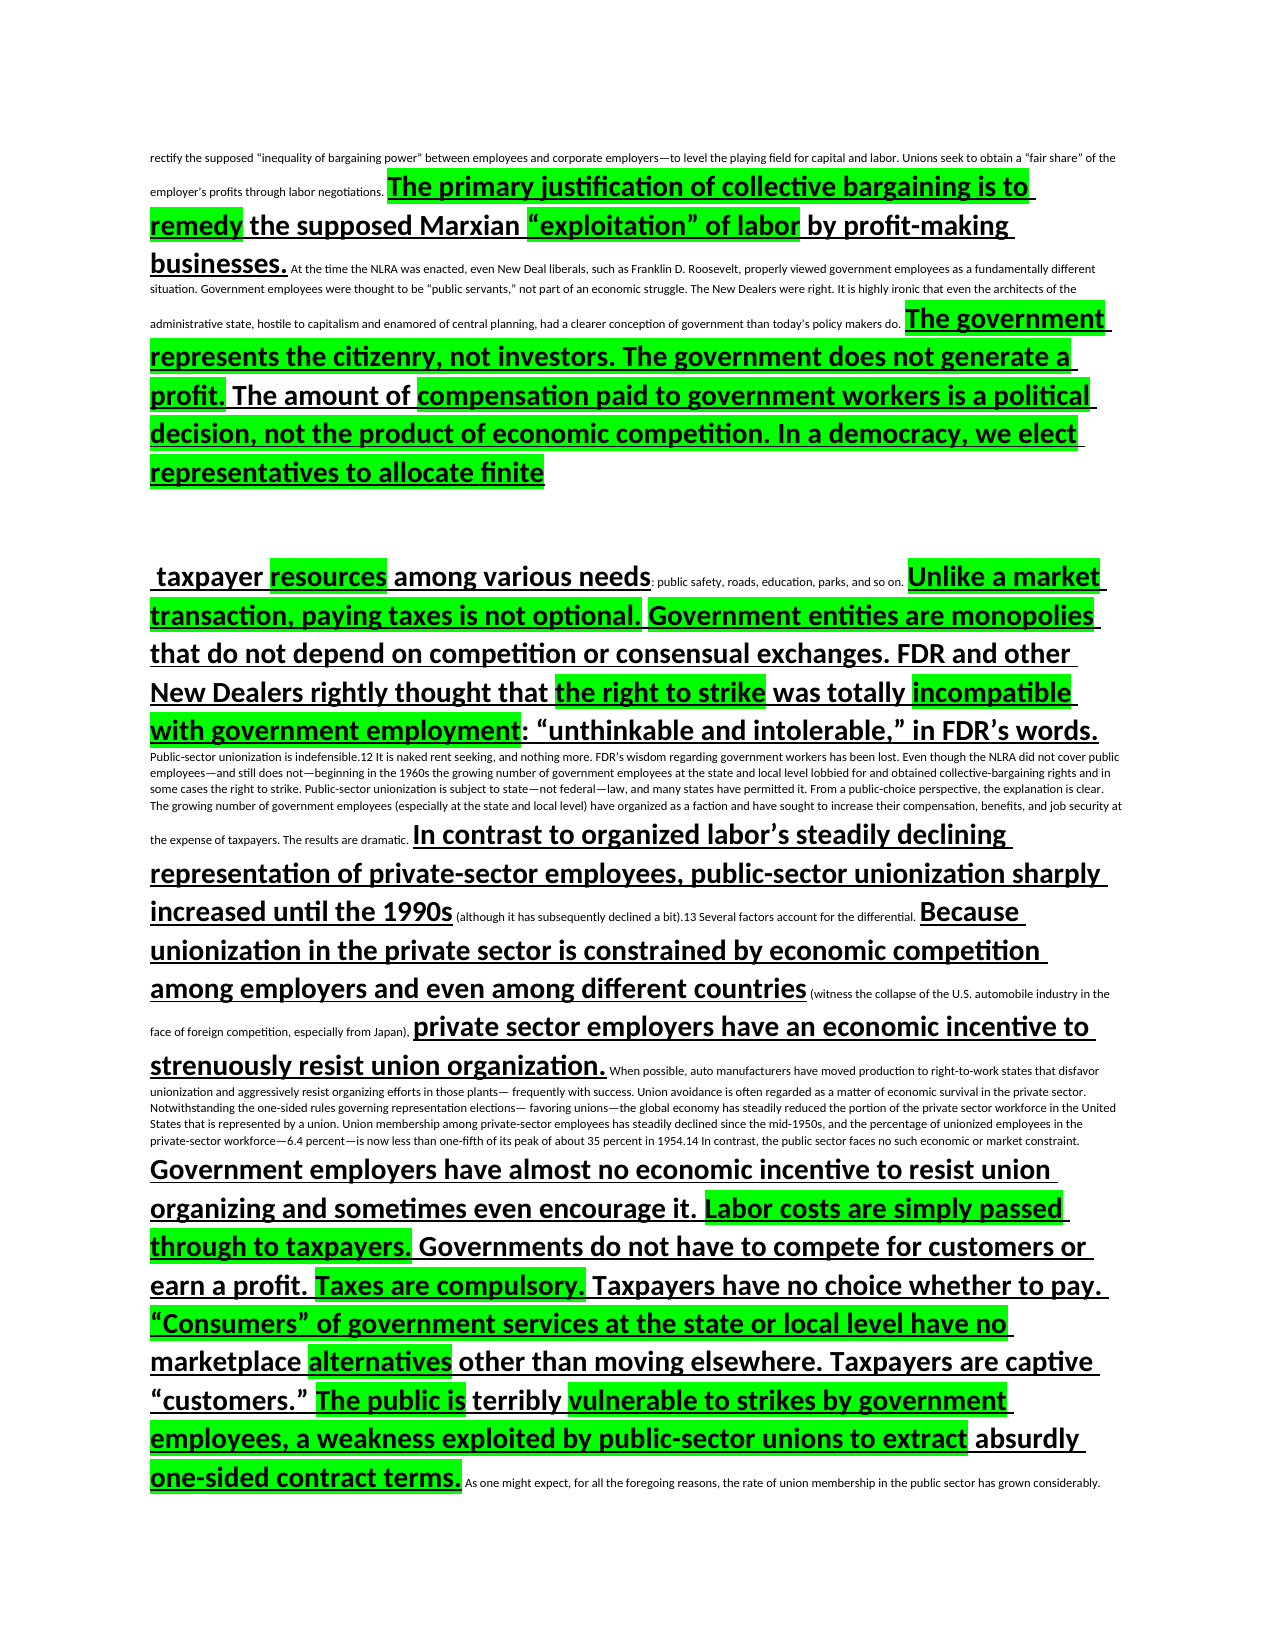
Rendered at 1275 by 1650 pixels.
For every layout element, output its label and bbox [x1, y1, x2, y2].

text [150, 558, 1125, 1494]
text [150, 150, 1125, 489]
